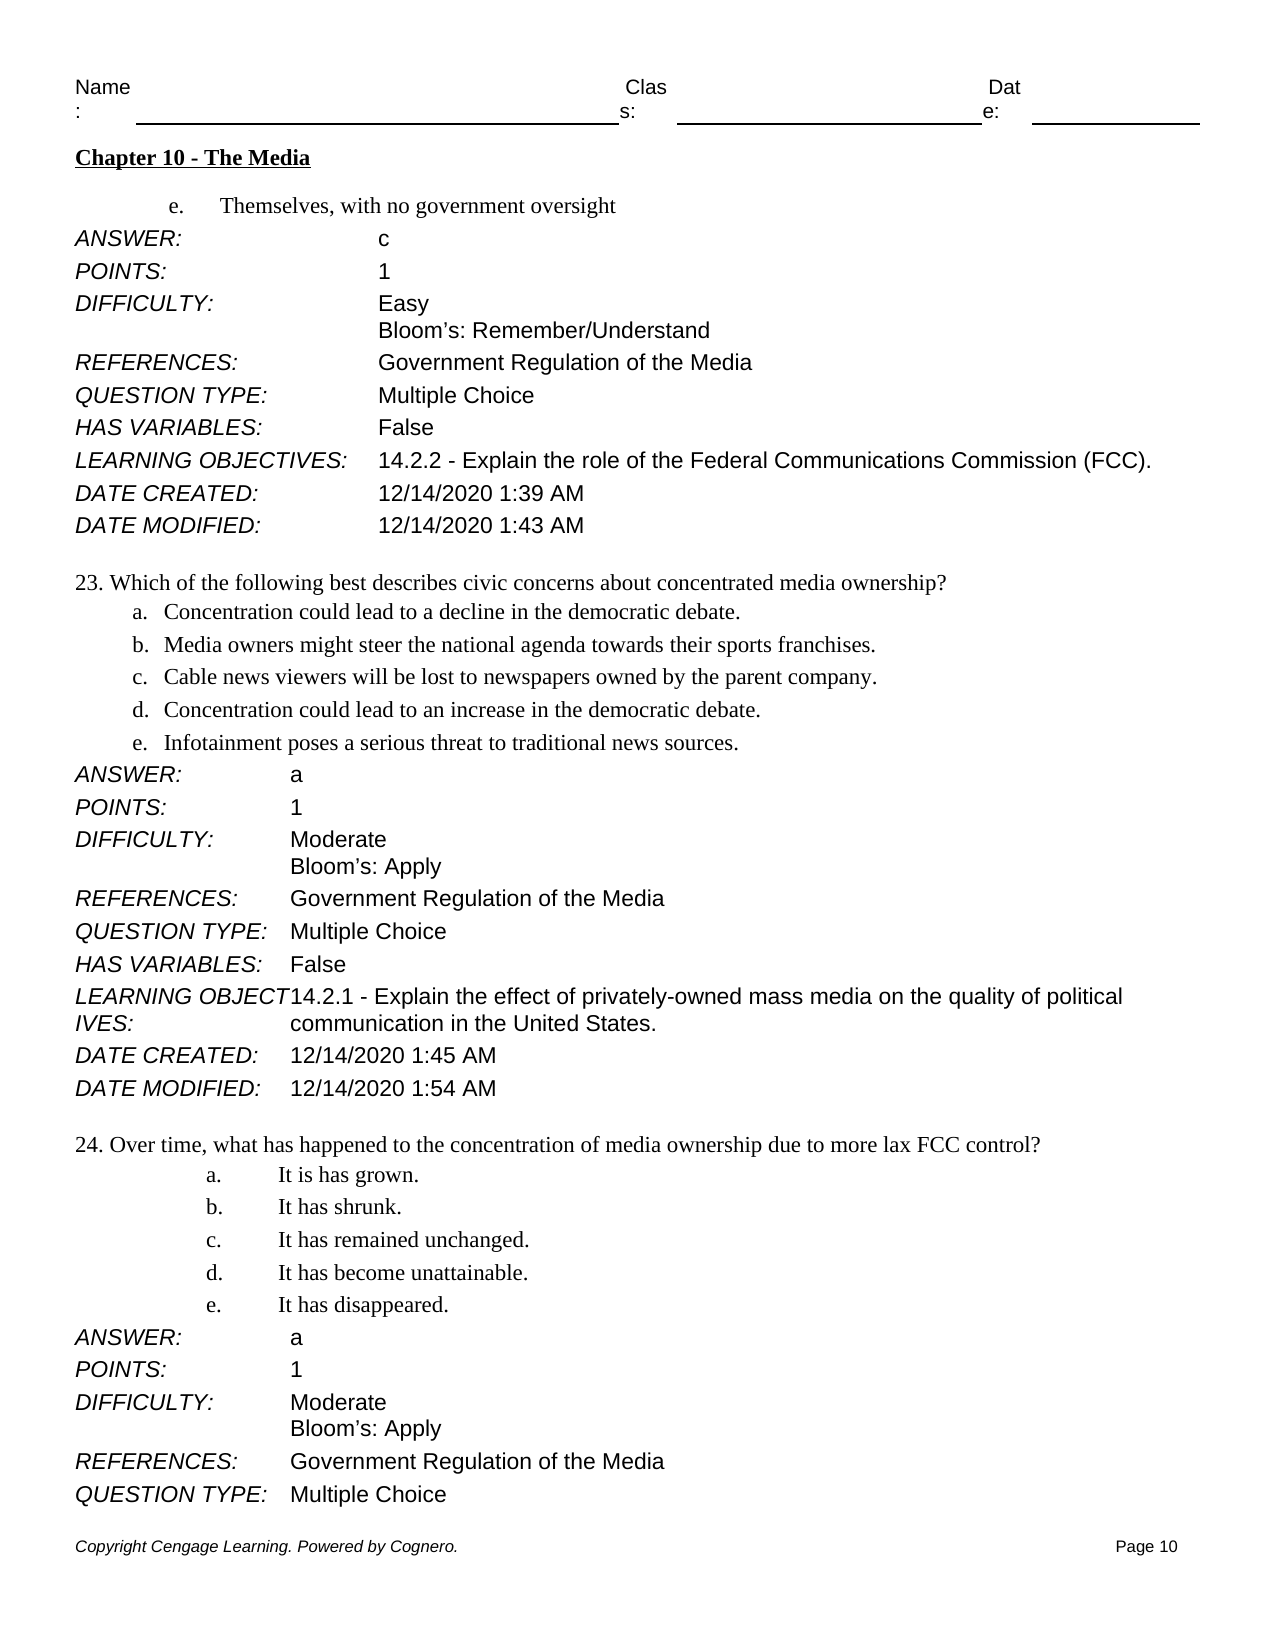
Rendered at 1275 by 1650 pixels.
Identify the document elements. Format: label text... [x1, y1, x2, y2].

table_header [75, 1131, 1200, 1510]
table_header 23. Which of the following best describes civic concerns about concentrated media ownership? [75, 569, 1200, 1104]
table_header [75, 189, 1200, 542]
